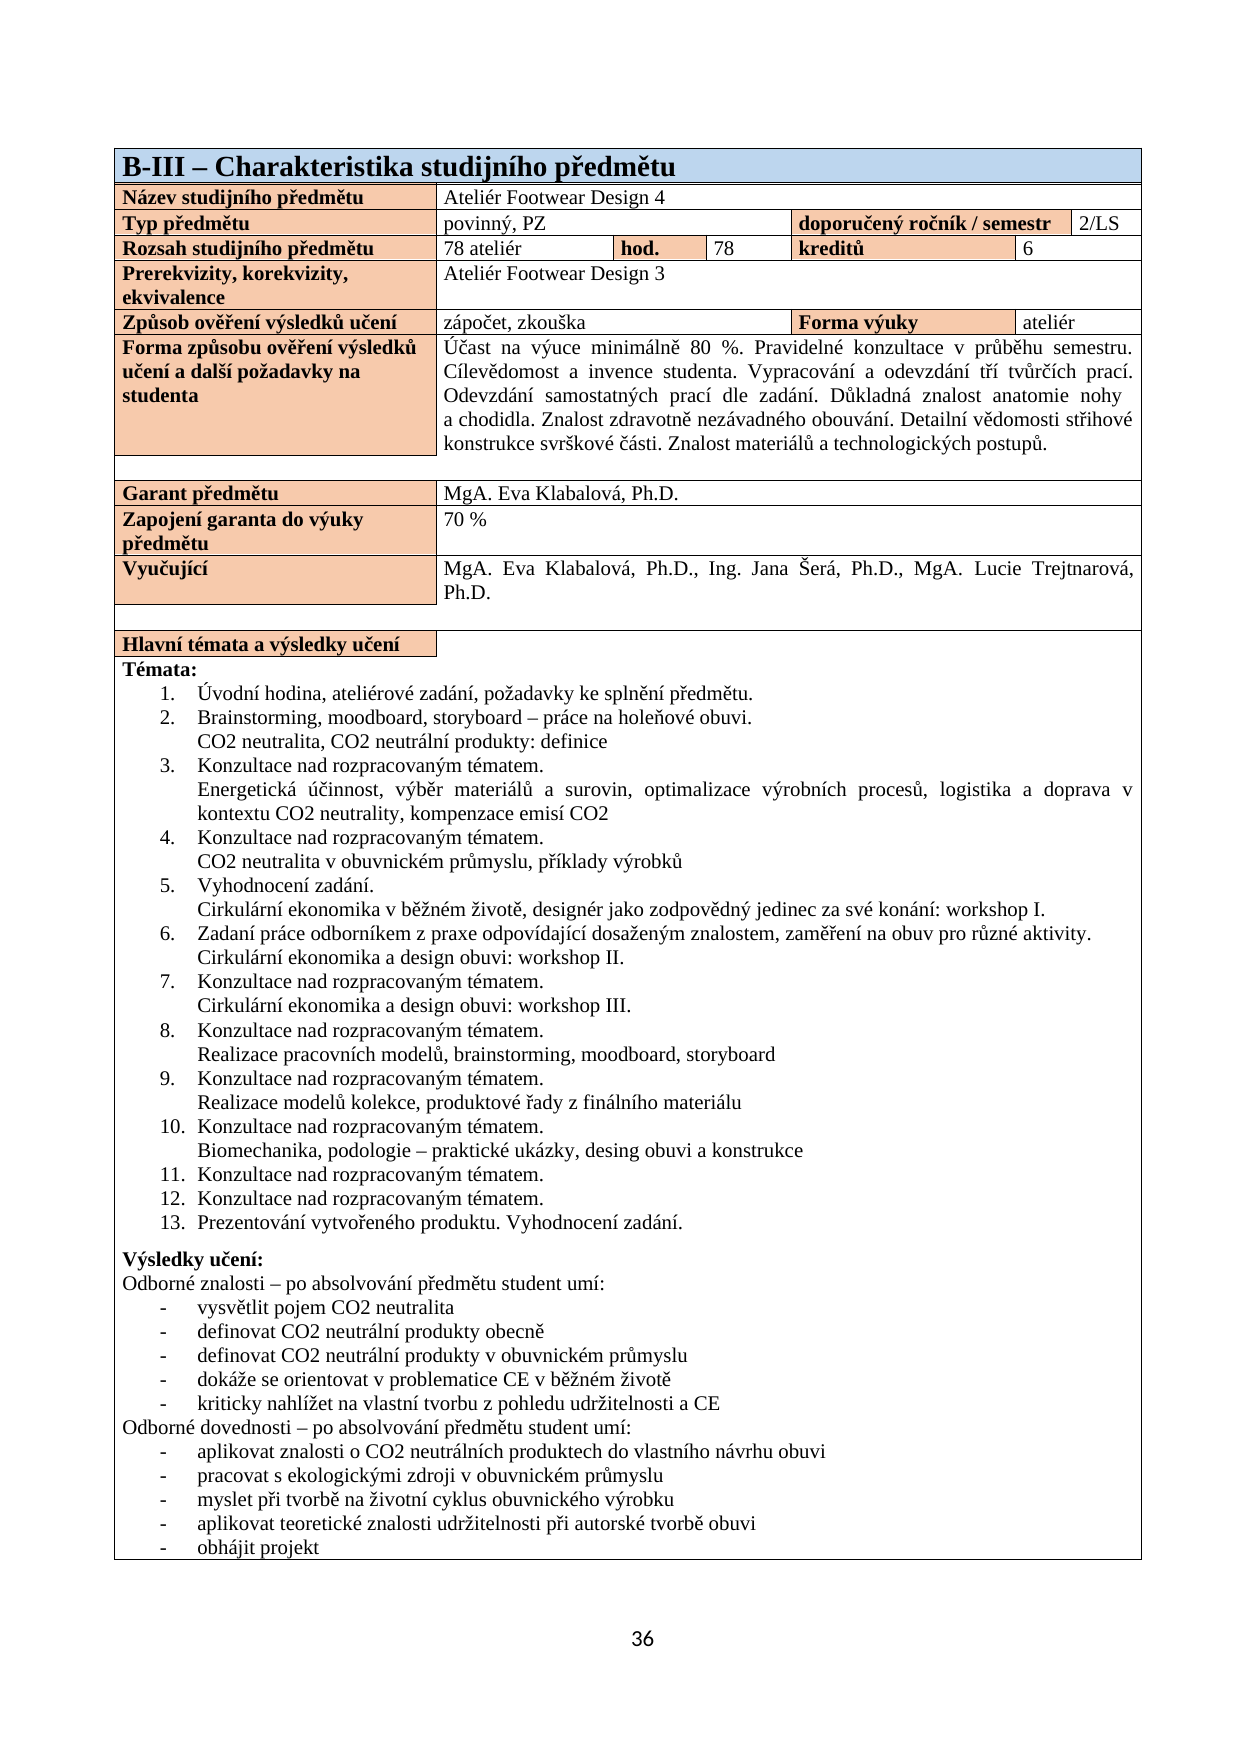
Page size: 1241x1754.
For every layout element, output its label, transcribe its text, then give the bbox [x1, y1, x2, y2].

table_cell Hlavní témata a výsledky učení [115, 631, 436, 656]
table_cell 78 [707, 236, 791, 259]
table_cell Zapojení garanta do výuky předmětu [115, 506, 436, 554]
table_cell [437, 631, 1141, 656]
table_cell zápočet, zkouška [437, 310, 791, 334]
table_cell Typ předmětu [115, 210, 436, 234]
table_cell [115, 455, 1141, 480]
table_cell MgA. Eva Klabalová, Ph.D., Ing. Jana Šerá, Ph.D., MgA. Lucie Trejtnarová, Ph.D. [437, 556, 1141, 604]
table_cell 78 ateliér [437, 236, 613, 259]
table_cell ateliér [1016, 310, 1141, 334]
table_cell doporučený ročník / semestr [792, 210, 1071, 234]
table_cell 70 % [437, 506, 1141, 554]
table_cell Garant předmětu [115, 481, 436, 505]
table_cell povinný, PZ [437, 210, 791, 234]
table_header B-III – Charakteristika studijního předmětu [115, 149, 1141, 182]
table_cell Název studijního předmětu [115, 185, 436, 209]
table_cell [115, 604, 1141, 630]
table_cell Ateliér Footwear Design 4 [437, 185, 1141, 209]
table_cell Účast na výuce minimálně 80 %. Pravidelné konzultace v průběhu semestru. Cílevědomost a invence studenta. Vypracování a odevzdání tří tvůrčích prací. Odevzdání samostatných prací dle zadání. Důkladná znalost anatomie nohy a chodidla. Znalost zdravotně nezávadného obouvání. Detailní vědomosti střihové konstrukce svrškové části. Znalost materiálů a technologických postupů. [437, 335, 1141, 455]
table_cell 6 [1016, 236, 1141, 259]
table_cell MgA. Eva Klabalová, Ph.D. [437, 481, 1141, 505]
table_cell Forma výuky [792, 310, 1015, 334]
table_cell kreditů [792, 236, 1015, 259]
table_cell Způsob ověření výsledků učení [115, 310, 436, 334]
table_cell Prerekvizity, korekvizity, ekvivalence [115, 261, 436, 309]
table_cell 2/LS [1072, 210, 1141, 234]
table_cell Forma způsobu ověření výsledků učení a další požadavky na studenta [115, 335, 436, 455]
table_cell Vyučující [115, 556, 436, 604]
table_cell hod. [614, 236, 706, 259]
table_cell Rozsah studijního předmětu [115, 236, 436, 259]
table_cell Ateliér Footwear Design 3 [437, 261, 1141, 309]
table_cell Témata: Úvodní hodina, ateliérové zadání, požadavky ke splnění předmětu. Brainstorming, moodboard, storyboard – práce na holeňové obuvi. CO2 neutralita, CO2 neutrální produkty: definice Konzultace nad rozpracovaným tématem. Energetická účinnost, výběr materiálů a surovin, optimalizace výrobních procesů, logistika a doprava v kontextu CO2 neutrality, kompenzace emisí CO2 Konzultace nad rozpracovaným tématem. CO2 neutralita v obuvnickém průmyslu, příklady výrobků Vyhodnocení zadání. Cirkulární ekonomika v běžném životě, designér jako zodpovědný jedinec za své konání: workshop I. Zadaní práce odborníkem z praxe odpovídající dosaženým znalostem, zaměření na obuv pro různé aktivity. Cirkulární ekonomika a design obuvi: workshop II. Konzultace nad rozpracovaným tématem. Cirkulární ekonomika a design obuvi: workshop III. Konzultace nad rozpracovaným tématem. Realizace pracovních modelů, brainstorming, moodboard, storyboard Konzultace nad rozpracovaným tématem. Realizace modelů kolekce, produktové řady z finálního materiálu Konzultace nad rozpracovaným tématem. Biomechanika, podologie – praktické ukázky, desing obuvi a konstrukce Konzultace nad rozpracovaným tématem. Konzultace nad rozpracovaným tématem. Prezentování vytvořeného produktu. Vyhodnocení zadání. Výsledky učení: Odborné znalosti – po absolvování předmětu student umí: vysvětlit pojem CO2 neutralita definovat CO2 neutrální produkty obecně definovat CO2 neutrální produkty v obuvnickém průmyslu dokáže se orientovat v problematice CE v běžném životě kriticky nahlížet na vlastní tvorbu z pohledu udržitelnosti a CE Odborné dovednosti – po absolvování předmětu student umí: aplikovat znalosti o CO2 neutrálních produktech do vlastního návrhu obuvi pracovat s ekologickými zdroji v obuvnickém průmyslu myslet při tvorbě na životní cyklus obuvnického výrobku aplikovat teoretické znalosti udržitelnosti při autorské tvorbě obuvi obhájit projekt [115, 656, 1141, 1559]
